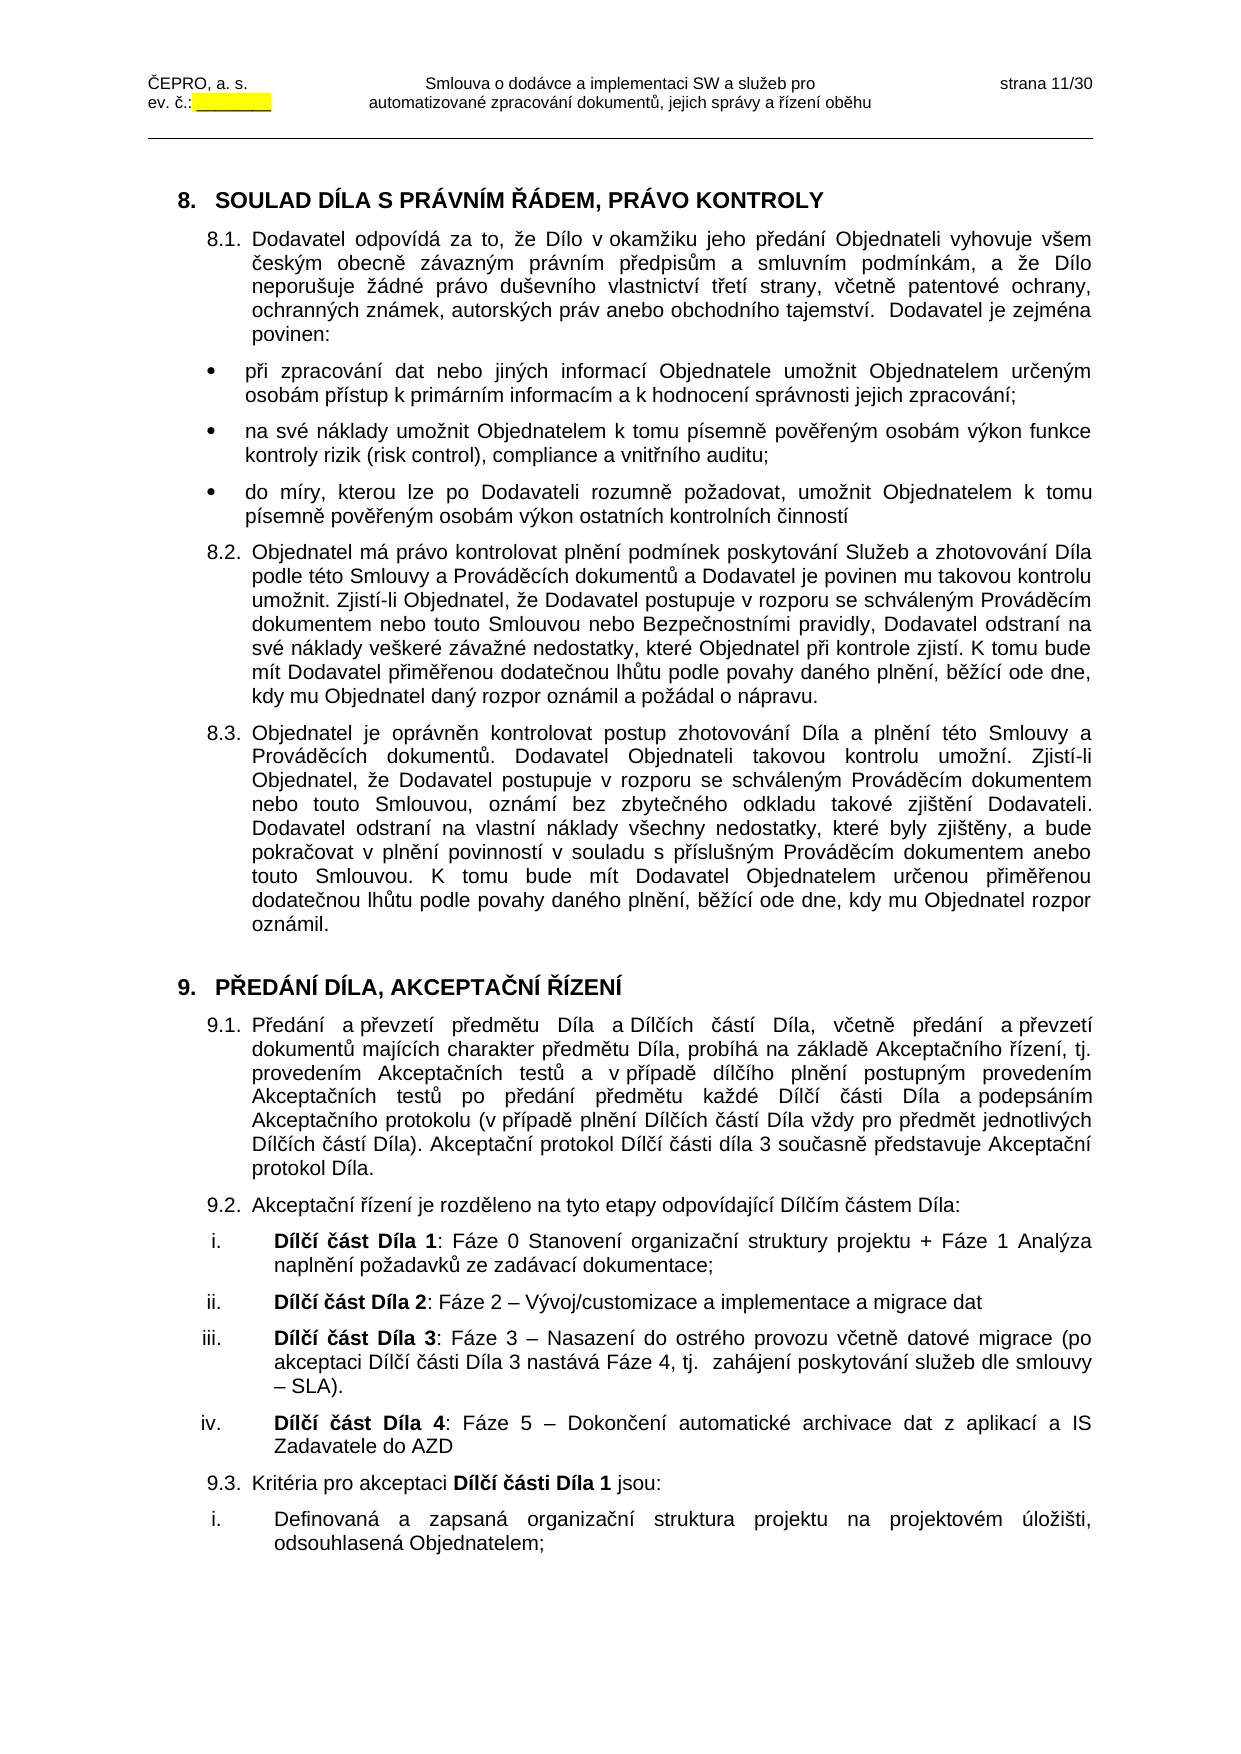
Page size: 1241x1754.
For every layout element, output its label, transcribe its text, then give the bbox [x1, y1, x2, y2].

list Dílčí část Díla 2: Fáze 2 – Vývoj/customizace a implementace a migrace dat [221, 1289, 1093, 1313]
text Dodavatel odpovídá za to, že Dílo v okamžiku jeho předání Objednateli vyhovuje všem českým obecně závazným právním předpisům a smluvním podmínkám, a že Dílo neporušuje žádné právo duševního vlastnictví třetí strany, včetně patentové ochrany, ochranných známek, autorských práv anebo obchodního tajemství. Dodavatel je zejména povinen: [207, 226, 1093, 346]
text Akceptační řízení je rozděleno na tyto etapy odpovídající Dílčím částem Díla: [207, 1193, 1093, 1217]
list na své náklady umožnit Objednatelem k tomu písemně pověřeným osobám výkon funkce kontroly rizik (risk control), compliance a vnitřního auditu; [207, 419, 1093, 467]
text Předání a převzetí předmětu Díla a Dílčích částí Díla, včetně předání a převzetí dokumentů majících charakter předmětu Díla, probíhá na základě Akceptačního řízení, tj. provedením Akceptačních testů a v případě dílčího plnění postupným provedením Akceptačních testů po předání předmětu každé Dílčí části Díla a podepsáním Akceptačního protokolu (v případě plnění Dílčích částí Díla vždy pro předmět jednotlivých Dílčích částí Díla). Akceptační protokol Dílčí části díla 3 současně představuje Akceptační protokol Díla. [207, 1012, 1093, 1180]
list Dílčí část Díla 4: Fáze 5 – Dokončení automatické archivace dat z aplikací a IS Zadavatele do AZD [221, 1410, 1093, 1458]
list Dílčí část Díla 1: Fáze 0 Stanovení organizační struktury projektu + Fáze 1 Analýza naplnění požadavků ze zadávací dokumentace; [221, 1229, 1093, 1277]
text Kritéria pro akceptaci Dílčí části Díla 1 jsou: [207, 1471, 1093, 1495]
list při zpracování dat nebo jiných informací Objednatele umožnit Objednatelem určeným osobám přístup k primárním informacím a k hodnocení správnosti jejich zpracování; [207, 359, 1093, 407]
subtitle Předání Díla, Akceptační řízení [177, 973, 1093, 1000]
list Definovaná a zapsaná organizační struktura projektu na projektovém úložišti, odsouhlasená Objednatelem; [221, 1507, 1093, 1555]
list Dílčí část Díla 3: Fáze 3 – Nasazení do ostrého provozu včetně datové migrace (po akceptaci Dílčí části Díla 3 nastává Fáze 4, tj. zahájení poskytování služeb dle smlouvy – SLA). [221, 1326, 1093, 1398]
text Objednatel má právo kontrolovat plnění podmínek poskytování Služeb a zhotovování Díla podle této Smlouvy a Prováděcích dokumentů a Dodavatel je povinen mu takovou kontrolu umožnit. Zjistí-li Objednatel, že Dodavatel postupuje v rozporu se schváleným Prováděcím dokumentem nebo touto Smlouvou nebo Bezpečnostními pravidly, Dodavatel odstraní na své náklady veškeré závažné nedostatky, které Objednatel při kontrole zjistí. K tomu bude mít Dodavatel přiměřenou dodatečnou lhůtu podle povahy daného plnění, běžící ode dne, kdy mu Objednatel daný rozpor oznámil a požádal o nápravu. [207, 540, 1093, 708]
list do míry, kterou lze po Dodavateli rozumně požadovat, umožnit Objednatelem k tomu písemně pověřeným osobám výkon ostatních kontrolních činností [207, 480, 1093, 528]
subtitle Soulad Díla s právním řádem, Právo kontroly [177, 187, 1093, 214]
text Objednatel je oprávněn kontrolovat postup zhotovování Díla a plnění této Smlouvy a Prováděcích dokumentů. Dodavatel Objednateli takovou kontrolu umožní. Zjistí-li Objednatel, že Dodavatel postupuje v rozporu se schváleným Prováděcím dokumentem nebo touto Smlouvou, oznámí bez zbytečného odkladu takové zjištění Dodavateli. Dodavatel odstraní na vlastní náklady všechny nedostatky, které byly zjištěny, a bude pokračovat v plnění povinností v souladu s příslušným Prováděcím dokumentem anebo touto Smlouvou. K tomu bude mít Dodavatel Objednatelem určenou přiměřenou dodatečnou lhůtu podle povahy daného plnění, běžící ode dne, kdy mu Objednatel rozpor oznámil. [207, 720, 1093, 936]
